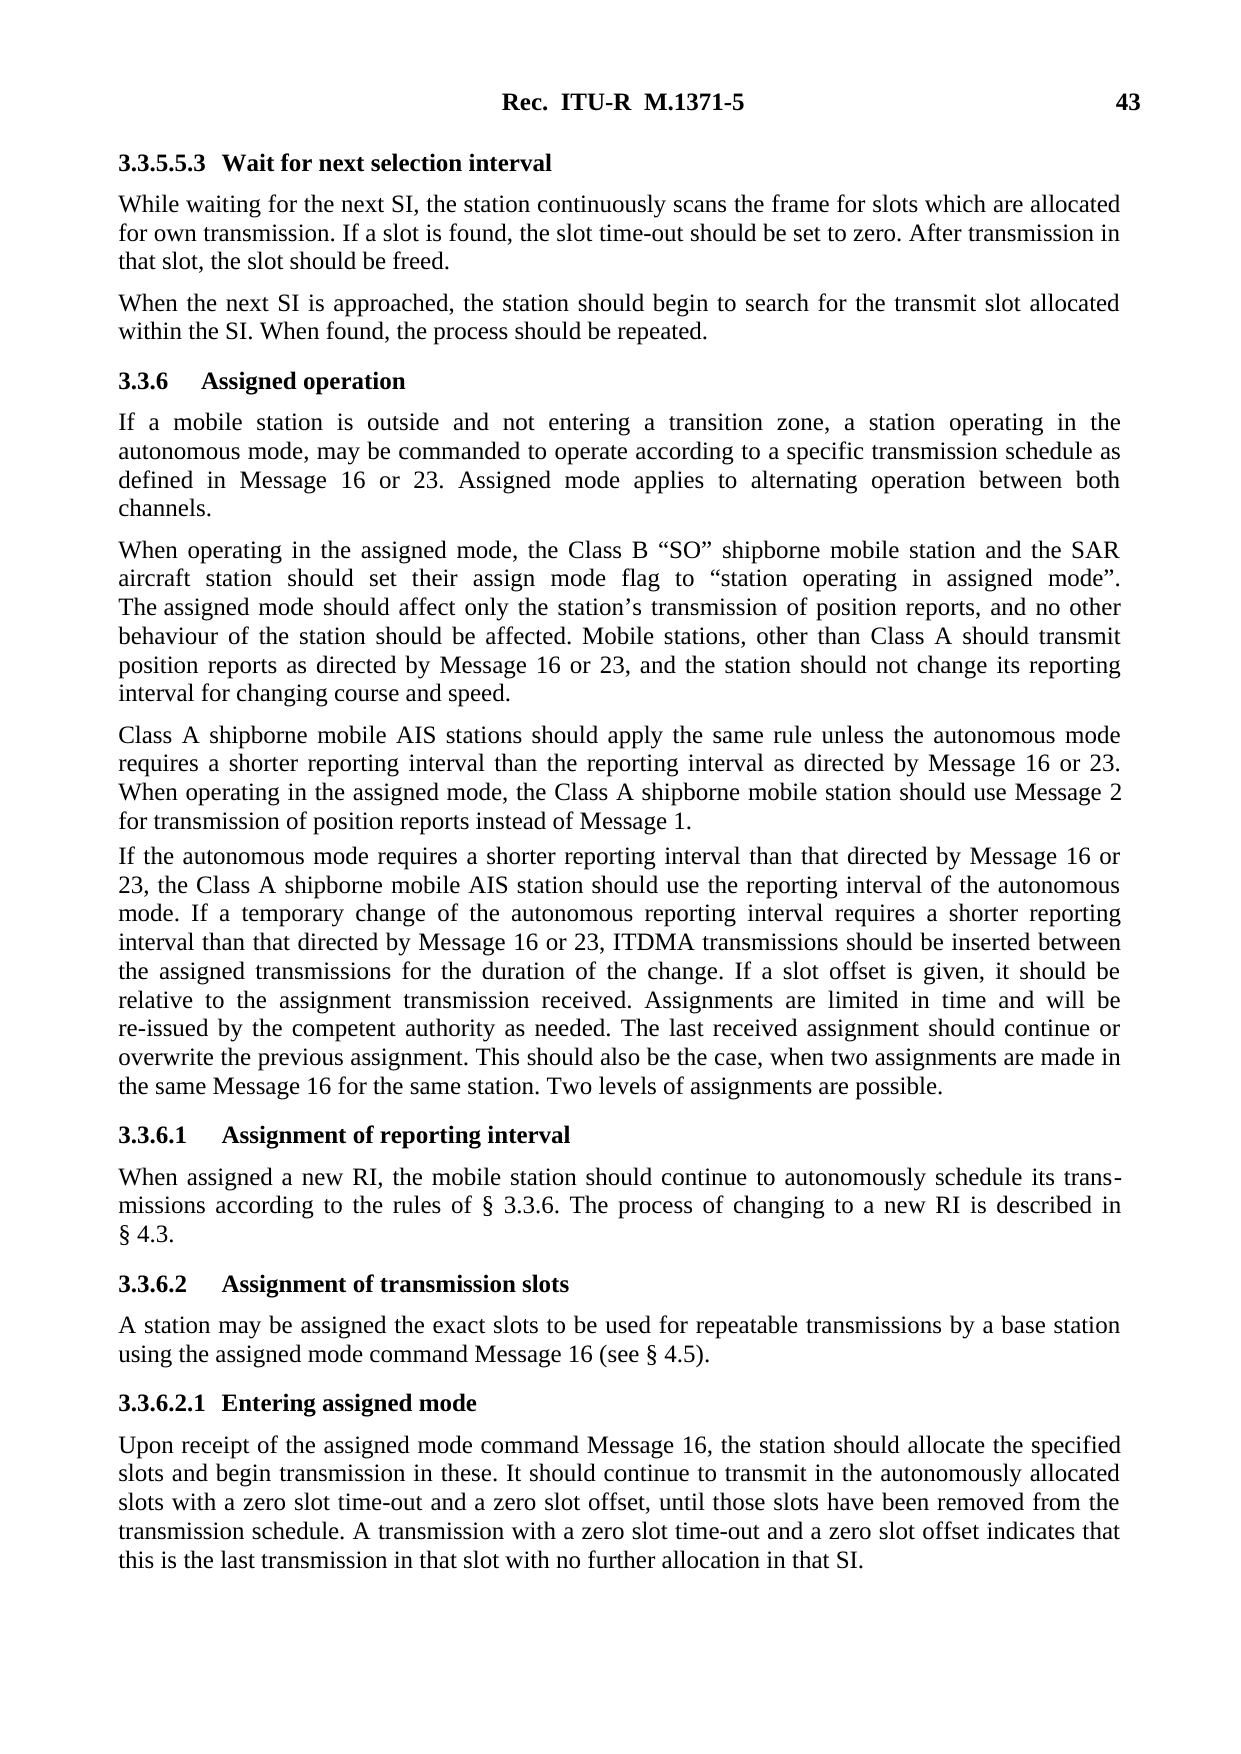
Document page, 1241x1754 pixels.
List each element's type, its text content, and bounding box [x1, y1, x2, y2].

subtitle 3.3.6 Assigned operation [118, 366, 1122, 395]
text When operating in the assigned mode, the Class B “SO” shipborne mobile station and the SAR aircraft station should set their assign mode flag to “station operating in assigned mode”. The assigned mode should affect only the station’s transmission of position reports, and no other behaviour of the station should be affected. Mobile stations, other than Class A should transmit position reports as directed by Message 16 or 23, and the station should not change its reporting interval for changing course and speed. [118, 535, 1122, 707]
text When assigned a new RI, the mobile station should continue to autonomously schedule its transmissions according to the rules of § 3.3.6. The process of changing to a new RI is described in § 4.3. [118, 1162, 1122, 1248]
subtitle 3.3.5.5.3 Wait for next selection interval [118, 148, 1122, 176]
subtitle 3.3.6.2.1 Entering assigned mode [118, 1388, 1122, 1417]
text If the autonomous mode requires a shorter reporting interval than that directed by Message 16 or 23, the Class A shipborne mobile AIS station should use the reporting interval of the autonomous mode. If a temporary change of the autonomous reporting interval requires a shorter reporting interval than that directed by Message 16 or 23, ITDMA transmissions should be inserted between the assigned transmissions for the duration of the change. If a slot offset is given, it should be relative to the assignment transmission received. Assignments are limited in time and will be re-issued by the competent authority as needed. The last received assignment should continue or overwrite the previous assignment. This should also be the case, when two assignments are made in the same message 16 for the same station. Two levels of assignments are possible. [118, 841, 1122, 1100]
text If a mobile station is outside and not entering a transition zone, a station operating in the autonomous mode, may be commanded to operate according to a specific transmission schedule as defined in Message 16 or 23. Assigned mode applies to alternating operation between both channels. [118, 407, 1122, 522]
text Upon receipt of the assigned mode command Message 16, the station should allocate the specified slots and begin transmission in these. It should continue to transmit in the autonomously allocated slots with a zero slot time-out and a zero slot offset, until those slots have been removed from the transmission schedule. A transmission with a zero slot time-out and a zero slot offset indicates that this is the last transmission in that slot with no further allocation in that SI. [118, 1430, 1122, 1573]
text While waiting for the next SI, the station continuously scans the frame for slots which are allocated for own transmission. If a slot is found, the slot time-out should be set to zero. After transmission in that slot, the slot should be freed. [118, 189, 1122, 275]
subtitle 3.3.6.1 Assignment of reporting interval [118, 1121, 1122, 1149]
subtitle 3.3.6.2 Assignment of transmission slots [118, 1269, 1122, 1298]
text A station may be assigned the exact slots to be used for repeatable transmissions by a base station using the assigned mode command Message 16 (see § 4.5). [118, 1310, 1122, 1368]
text When the next SI is approached, the station should begin to search for the transmit slot allocated within the SI. When found, the process should be repeated. [118, 288, 1122, 345]
text Class A shipborne mobile AIS stations should apply the same rule unless the autonomous mode requires a shorter reporting interval than the reporting interval as directed by Message 16 or 23. When operating in the assigned mode, the Class A shipborne mobile station should use Message 2 for transmission of position reports instead of Message 1. [118, 720, 1122, 835]
